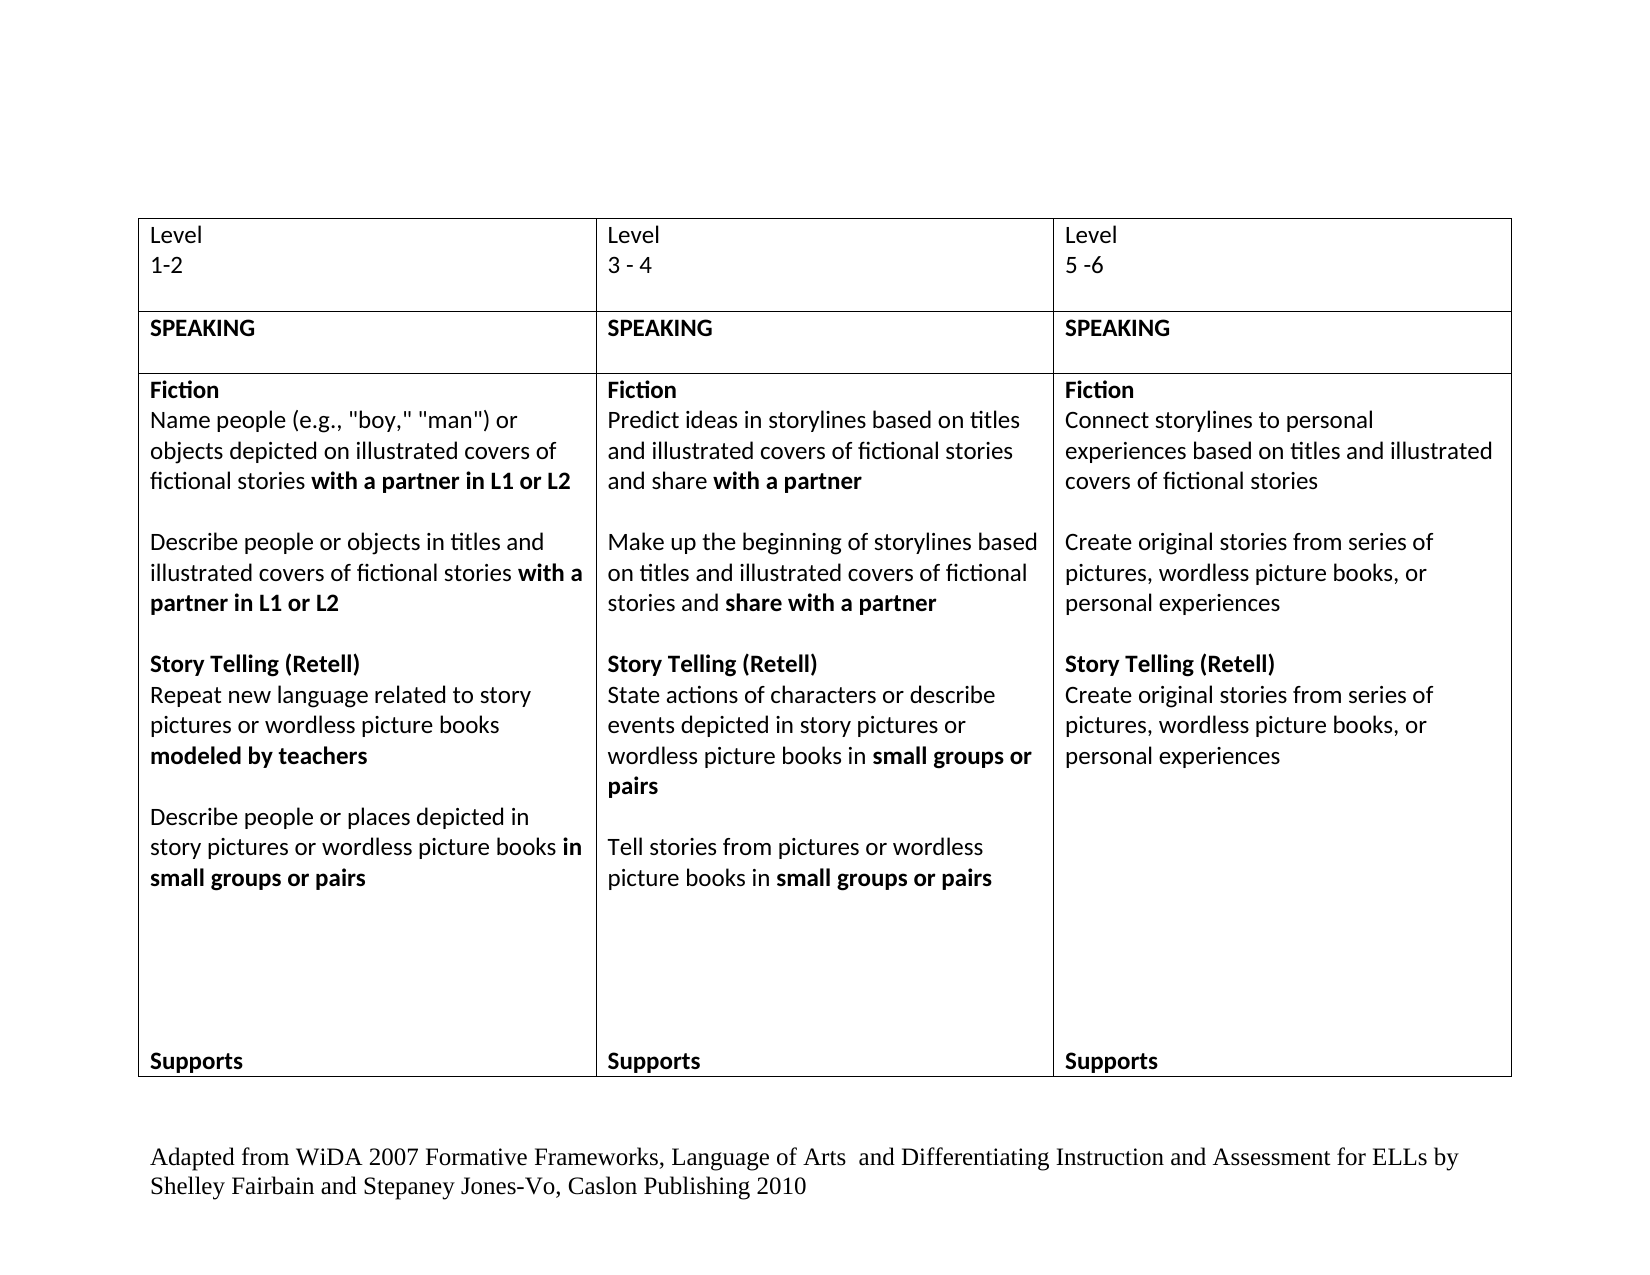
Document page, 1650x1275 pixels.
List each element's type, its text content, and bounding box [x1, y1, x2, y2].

table_cell Speaking [597, 312, 1053, 373]
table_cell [139, 374, 596, 1076]
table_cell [597, 374, 1053, 1076]
table_cell Speaking [1054, 312, 1511, 373]
table_header Level 1-2 [139, 219, 596, 311]
table_header Level 3 - 4 [597, 219, 1053, 311]
table_cell Speaking [139, 312, 596, 373]
table_header Level 5 -6 [1054, 219, 1511, 311]
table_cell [1054, 374, 1511, 1076]
